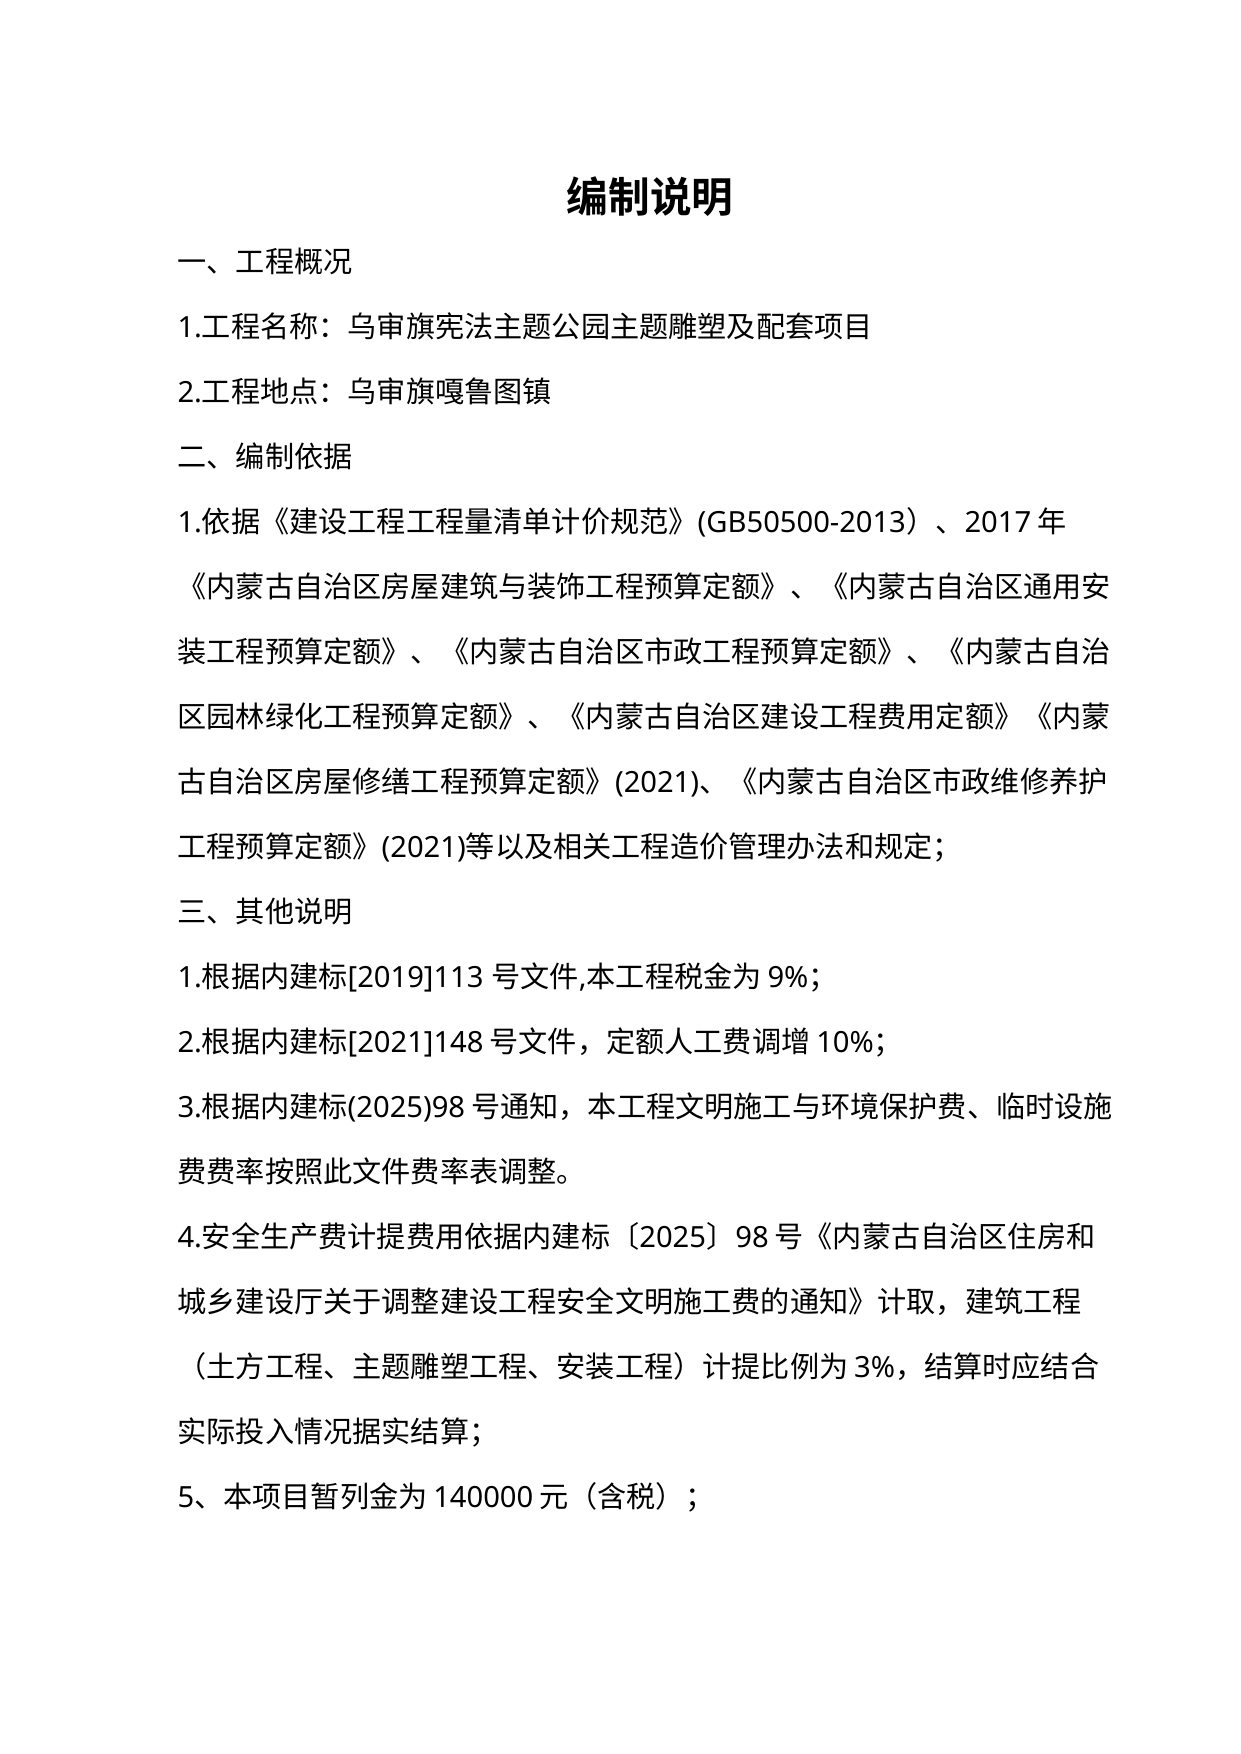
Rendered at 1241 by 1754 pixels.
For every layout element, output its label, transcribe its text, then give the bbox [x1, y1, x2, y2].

text 1.根据内建标[2019]113 号文件,本工程税金为9%； [177, 942, 1122, 1007]
text 三、其他说明 [177, 877, 1122, 942]
text 2.工程地点：乌审旗嘎鲁图镇 [177, 357, 1122, 422]
text 2.根据内建标[2021]148号文件，定额人工费调增10%； [177, 1007, 1122, 1072]
text 1.工程名称：乌审旗宪法主题公园主题雕塑及配套项目 [177, 292, 1122, 357]
text 3.根据内建标(2025)98号通知，本工程文明施工与环境保护费、临时设施费费率按照此文件费率表调整。 [177, 1072, 1122, 1202]
text 一、工程概况 [177, 227, 1122, 292]
text 4.安全生产费计提费用依据内建标〔2025〕98号《内蒙古自治区住房和城乡建设厅关于调整建设工程安全文明施工费的通知》计取，建筑工程（土方工程、主题雕塑工程、安装工程）计提比例为3%，结算时应结合实际投入情况据实结算； [177, 1202, 1122, 1462]
text 1.依据《建设工程工程量清单计价规范》(GB50500-2013）、2017年《内蒙古自治区房屋建筑与装饰工程预算定额》、《内蒙古自治区通用安装工程预算定额》、《内蒙古自治区市政工程预算定额》、《内蒙古自治区园林绿化工程预算定额》、《内蒙古自治区建设工程费用定额》《内蒙古自治区房屋修缮工程预算定额》(2021)、《内蒙古自治区市政维修养护工程预算定额》(2021)等以及相关工程造价管理办法和规定； [177, 487, 1122, 877]
text 二、编制依据 [177, 422, 1122, 487]
text 5、本项目暂列金为140000元（含税）； [177, 1462, 1122, 1527]
text 编制说明 [177, 162, 1122, 227]
